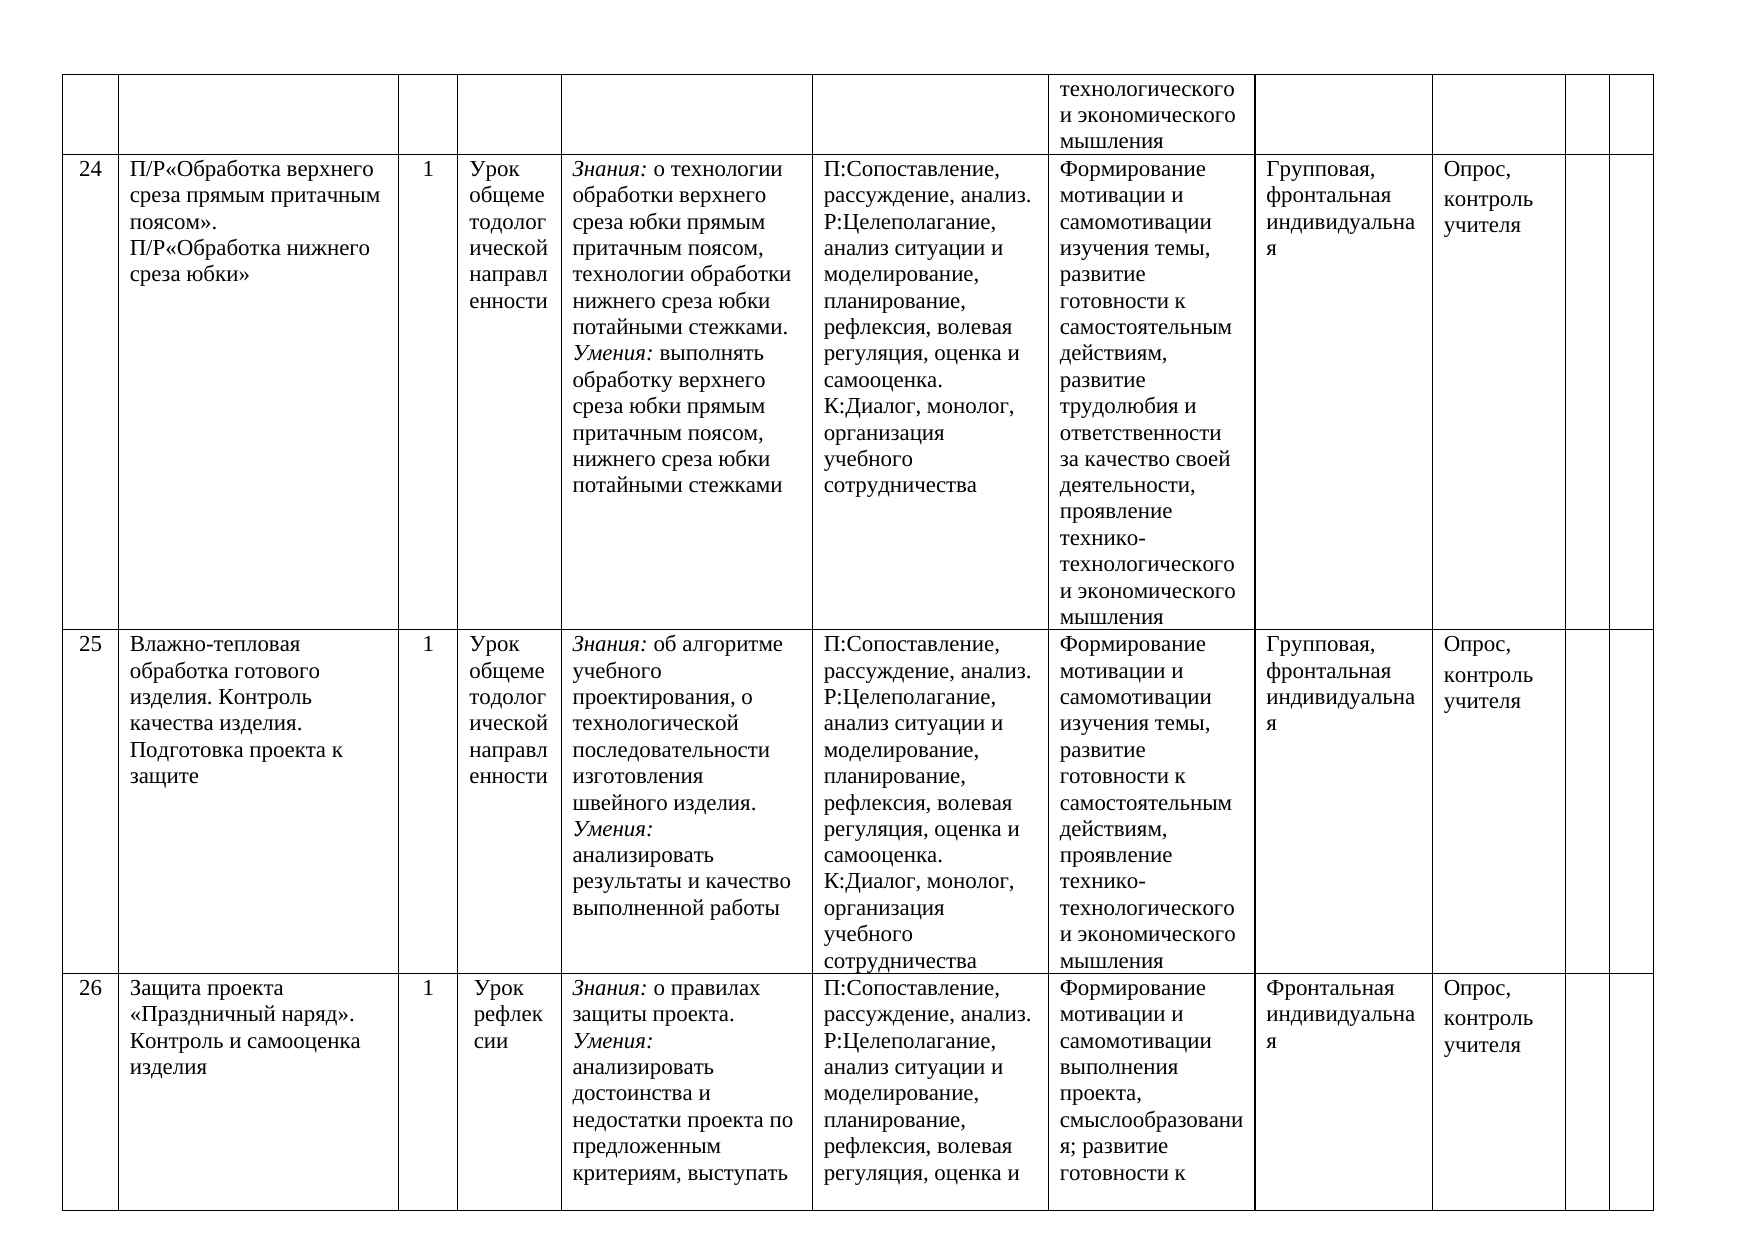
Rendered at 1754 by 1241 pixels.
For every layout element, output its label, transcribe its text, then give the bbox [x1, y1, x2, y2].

table_cell [1566, 155, 1609, 629]
table_cell 1 [399, 630, 457, 973]
table_cell [1610, 974, 1653, 1209]
table_cell Групповая, фронтальная индивидуальная [1256, 155, 1432, 629]
table_cell 26 [63, 974, 118, 1209]
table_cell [1256, 75, 1432, 154]
table_cell Знания: об алгоритме учебного проектирования, о технологической последовательности изготовления швейного изделия. Умения: анализировать результаты и качество выполненной работы [562, 630, 812, 973]
table_cell Урок общеметодологической направленности [458, 630, 561, 973]
table_cell 24 [63, 155, 118, 629]
table_cell 1 [399, 974, 457, 1209]
table_cell 1 [399, 155, 457, 629]
table_cell Групповая, фронтальная индивидуальная [1256, 630, 1432, 973]
table_cell Влажно-тепловая обработка готового изделия. Контроль качества изделия. Подготовка проекта к защите [119, 630, 398, 973]
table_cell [1433, 974, 1565, 1209]
table_cell Знания: о технологии обработки верхнего среза юбки прямым притачным поясом, технологии обработки нижнего среза юбки потайными стежками. Умения: выполнять обработку верхнего среза юбки прямым притачным поясом, нижнего среза юбки потайными стежками [562, 155, 812, 629]
table_cell П/Р«Обработка верхнего среза прямым притачным поясом». П/Р«Обработка нижнего среза юбки» [119, 155, 398, 629]
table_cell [1049, 974, 1254, 1209]
table_cell Опрос, контроль учителя [1433, 630, 1565, 973]
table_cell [119, 974, 398, 1209]
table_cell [458, 155, 561, 629]
table_cell Урок рефлексии [458, 974, 561, 1209]
table_cell [1566, 974, 1609, 1209]
table_cell 25 [63, 630, 118, 973]
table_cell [813, 155, 1048, 629]
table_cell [1049, 155, 1254, 629]
table_cell [1610, 630, 1653, 973]
table_cell [1610, 155, 1653, 629]
table_cell [1566, 630, 1609, 973]
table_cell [813, 974, 1048, 1209]
table_cell Опрос, контроль учителя [1433, 155, 1565, 629]
table_cell Формирование мотивации и самомотивации изучения темы, развитие готовности к самостоятельным действиям, проявление технико-технологического и экономического мышления [1049, 630, 1254, 973]
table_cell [1256, 974, 1432, 1209]
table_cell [562, 974, 812, 1209]
